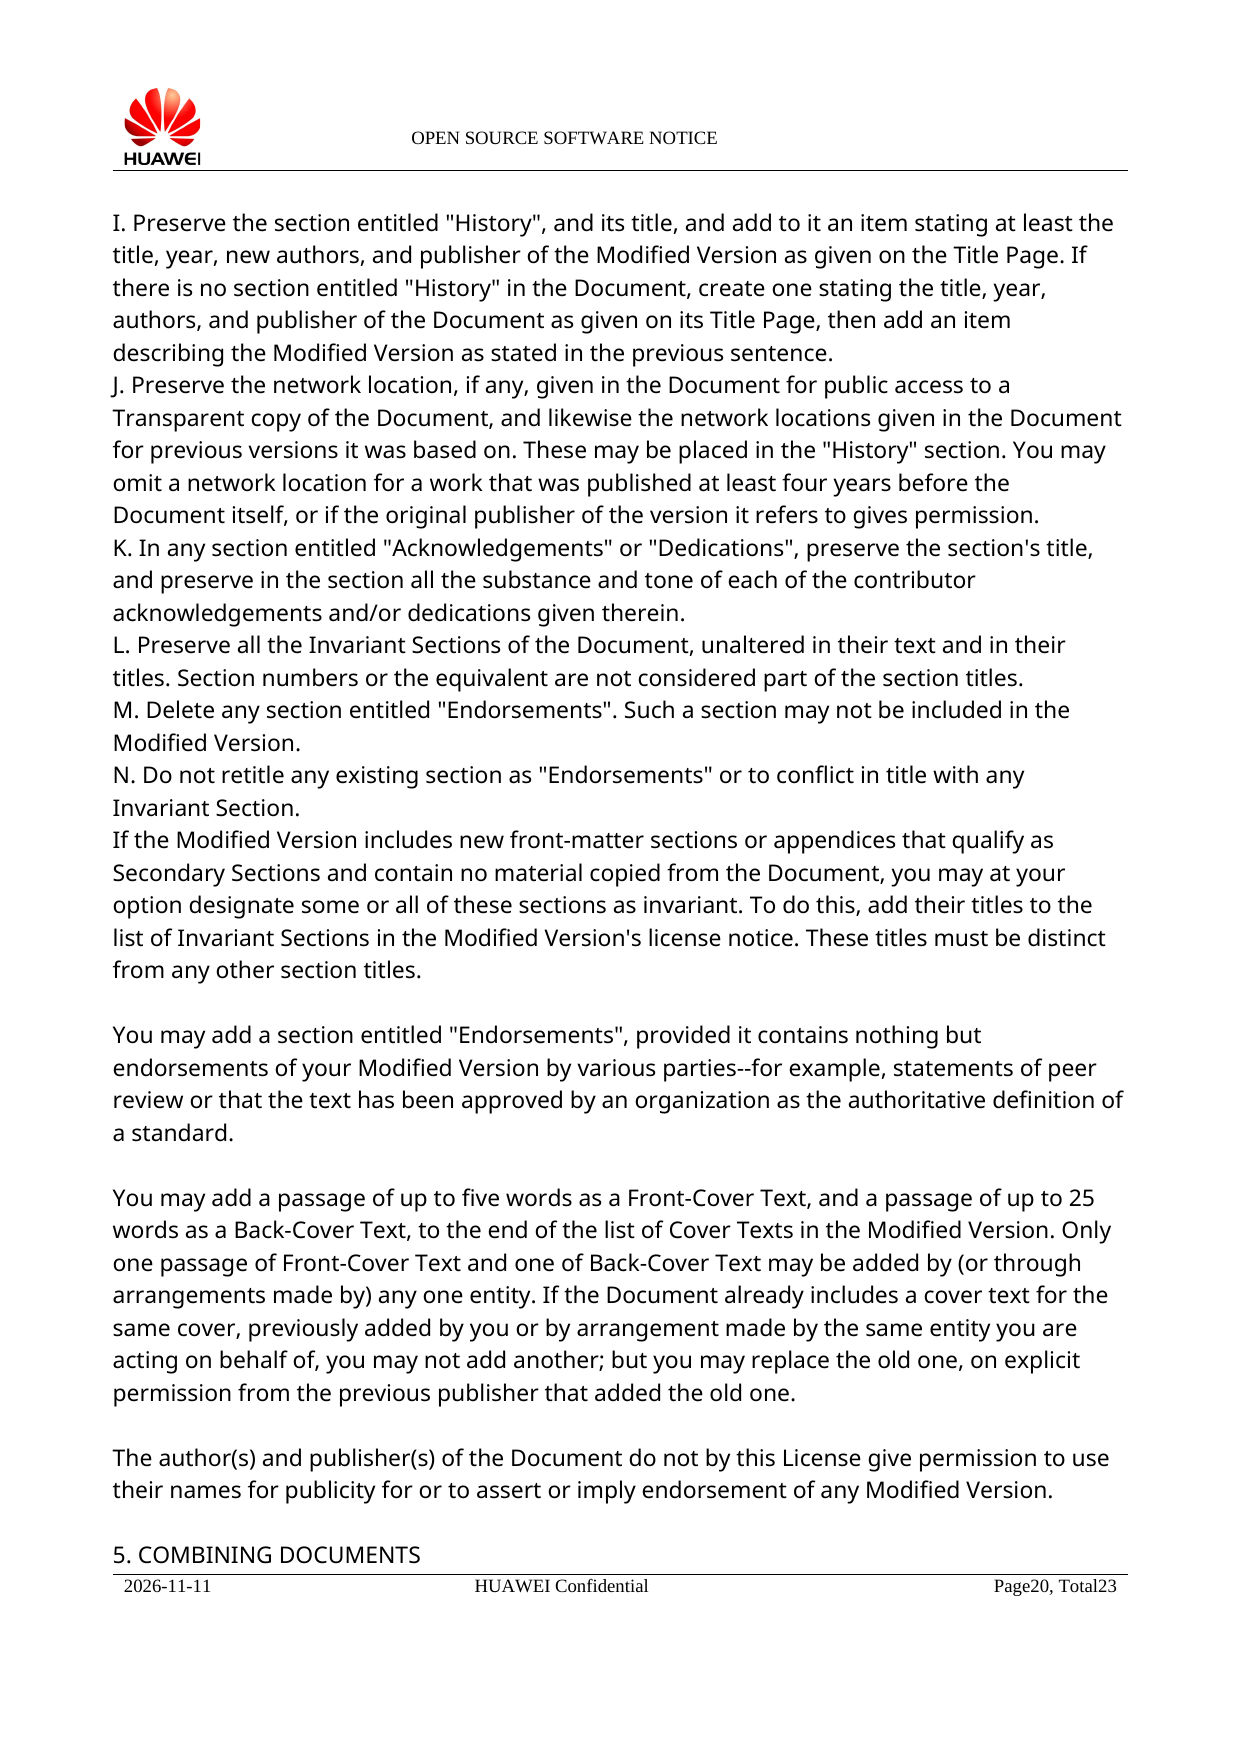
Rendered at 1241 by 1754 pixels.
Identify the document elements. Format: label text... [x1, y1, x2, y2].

picture [124, 88, 201, 165]
text I. Preserve the section entitled "History", and its title, and add to it an item stating at least the title, year, new authors, and publisher of the Modified Version as given on the Title Page. If there is no section entitled "History" in the Document, create one stating the title, year, authors, and publisher of the Document as given on its Title Page, then add an item describing the Modified Version as stated in the previous sentence. [112, 206, 1128, 369]
text You may add a passage of up to five words as a Front-Cover Text, and a passage of up to 25 words as a Back-Cover Text, to the end of the list of Cover Texts in the Modified Version. Only one passage of Front-Cover Text and one of Back-Cover Text may be added by (or through arrangements made by) any one entity. If the Document already includes a cover text for the same cover, previously added by you or by arrangement made by the same entity you are acting on behalf of, you may not add another; but you may replace the old one, on explicit permission from the previous publisher that added the old one. [112, 1181, 1128, 1409]
text L. Preserve all the Invariant Sections of the Document, unaltered in their text and in their titles. Section numbers or the equivalent are not considered part of the section titles. [112, 629, 1128, 694]
text If the Modified Version includes new front-matter sections or appendices that qualify as Secondary Sections and contain no material copied from the Document, you may at your option designate some or all of these sections as invariant. To do this, add their titles to the list of Invariant Sections in the Modified Version's license notice. These titles must be distinct from any other section titles. [112, 824, 1128, 986]
text You may add a section entitled "Endorsements", provided it contains nothing but endorsements of your Modified Version by various parties--for example, statements of peer review or that the text has been approved by an organization as the authoritative definition of a standard. [112, 1019, 1128, 1149]
text 5. COMBINING DOCUMENTS [112, 1539, 1128, 1571]
text The author(s) and publisher(s) of the Document do not by this License give permission to use their names for publicity for or to assert or imply endorsement of any Modified Version. [112, 1441, 1128, 1506]
text K. In any section entitled "Acknowledgements" or "Dedications", preserve the section's title, and preserve in the section all the substance and tone of each of the contributor acknowledgements and/or dedications given therein. [112, 531, 1128, 629]
text N. Do not retitle any existing section as "Endorsements" or to conflict in title with any Invariant Section. [112, 759, 1128, 824]
text J. Preserve the network location, if any, given in the Document for public access to a Transparent copy of the Document, and likewise the network locations given in the Document for previous versions it was based on. These may be placed in the "History" section. You may omit a network location for a work that was published at least four years before the Document itself, or if the original publisher of the version it refers to gives permission. [112, 369, 1128, 531]
text M. Delete any section entitled "Endorsements". Such a section may not be included in the Modified Version. [112, 694, 1128, 759]
